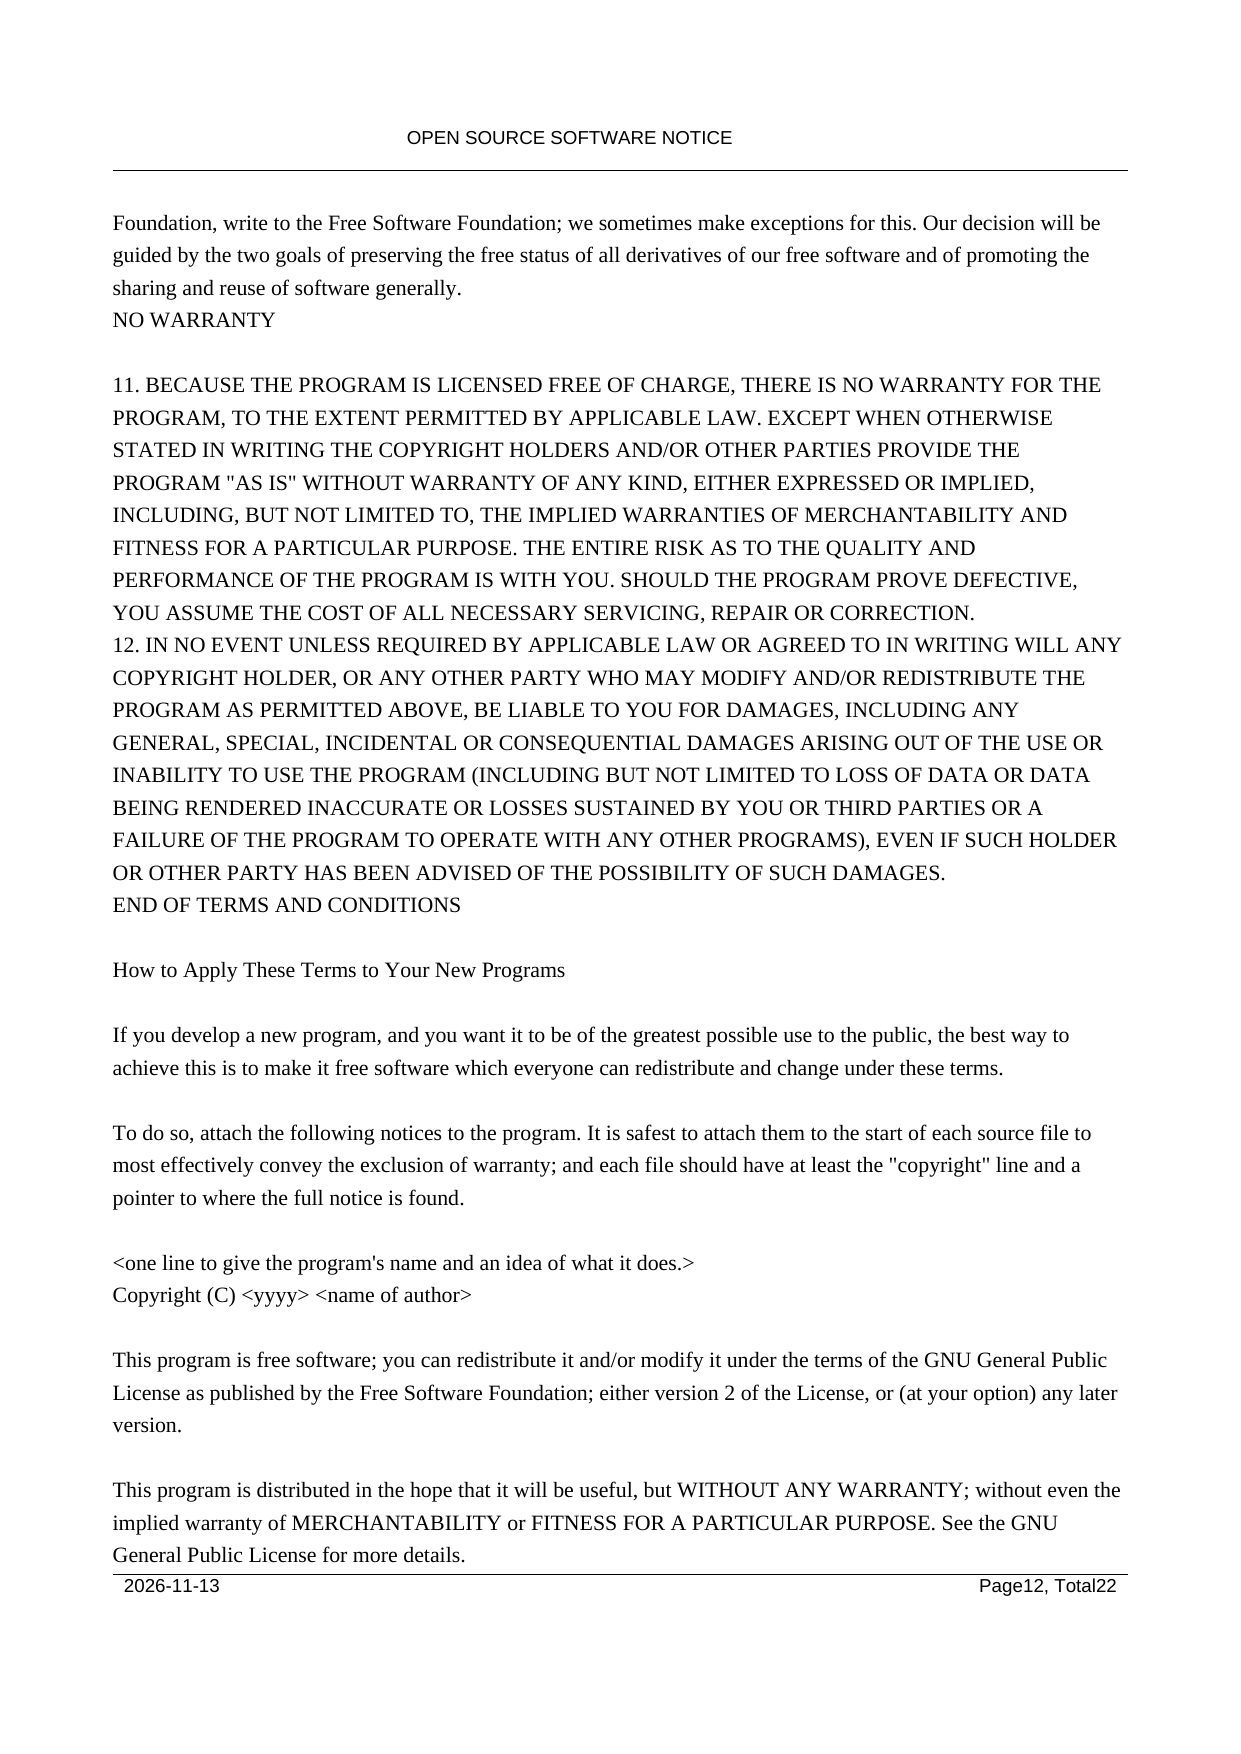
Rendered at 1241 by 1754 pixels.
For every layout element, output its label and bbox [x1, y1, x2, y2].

text [112, 206, 1128, 1571]
